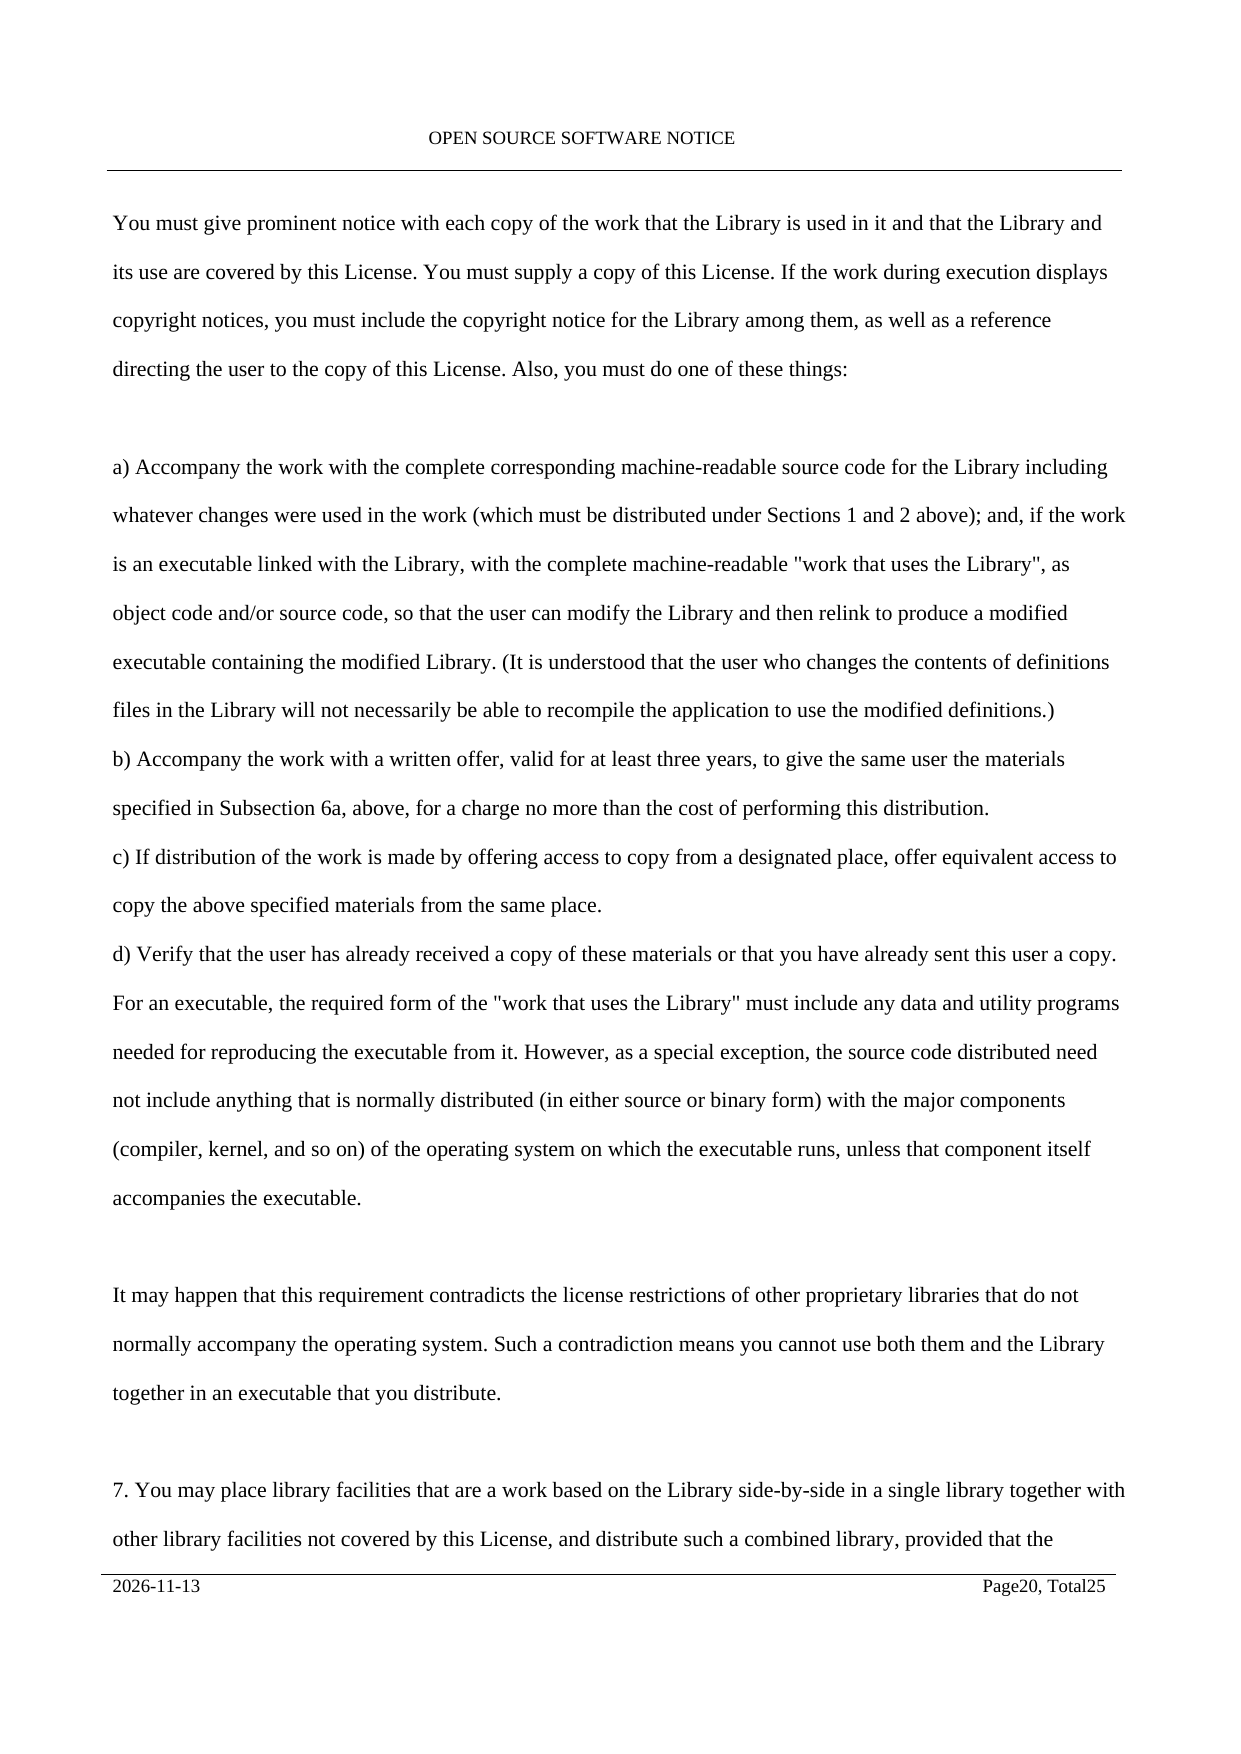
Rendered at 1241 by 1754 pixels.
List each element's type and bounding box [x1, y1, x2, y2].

text [112, 206, 1128, 1555]
